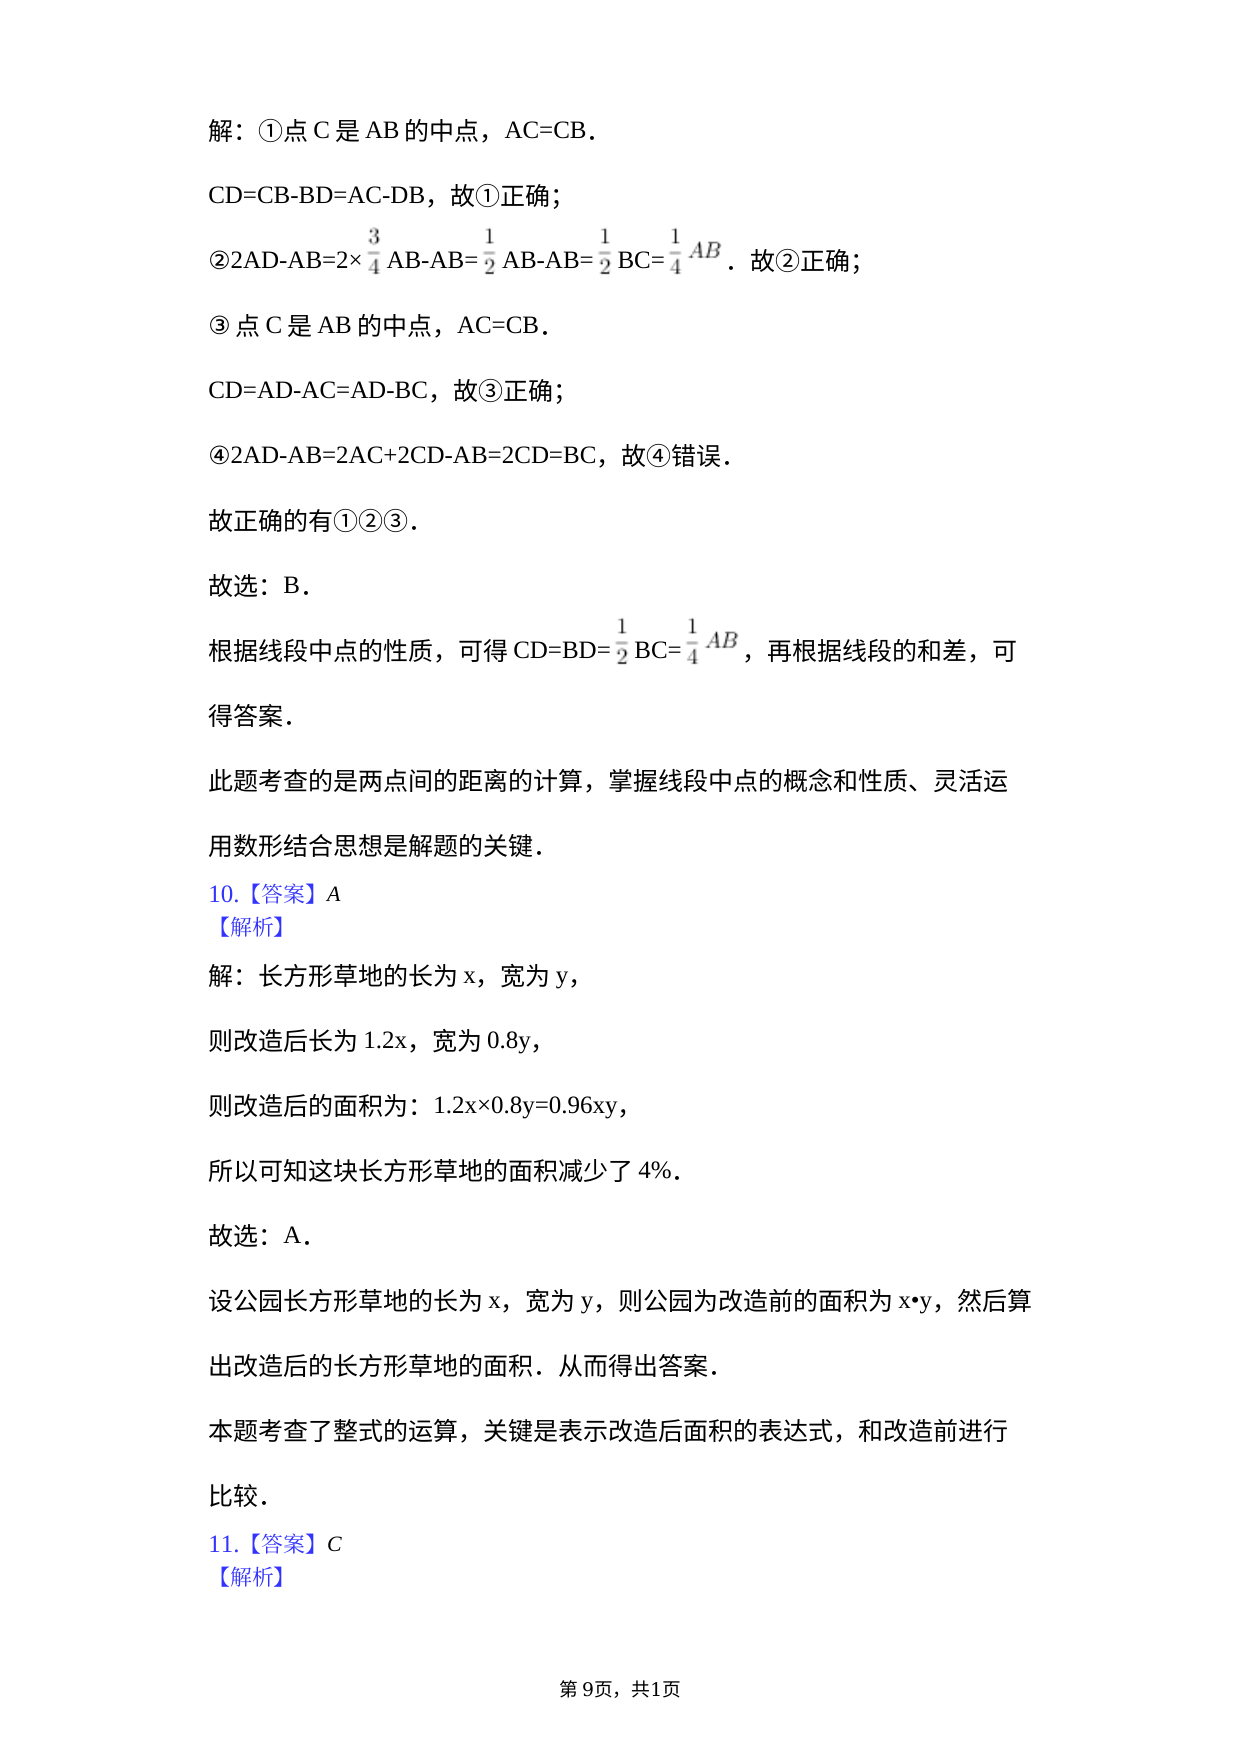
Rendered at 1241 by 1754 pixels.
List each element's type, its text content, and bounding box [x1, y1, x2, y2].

picture [664, 226, 726, 279]
text 解：①点C是AB的中点，AC=CB． CD=CB-BD=AC-DB，故①正确； ②2AD-AB=2×AB-AB=AB-AB=BC=．故②正确； ③点C是AB的中点，AC=CB． CD=AD-AC=AD-BC，故③正确； ④2AD-AB=2AC+2CD-AB=2CD=BC，故④错误． 故正确的有①②③． 故选：B． 根据线段中点的性质，可得CD=BD=BC=，再根据线段的和差，可得答案． 此题考查的是两点间的距离的计算，掌握线段中点的概念和性质、灵活运用数形结合思想是解题的关键． [208, 97, 1032, 877]
list 10.【答案】A 【解析】 [208, 877, 1032, 942]
list 11.【答案】C 【解析】 [208, 1527, 1032, 1592]
picture [362, 226, 387, 279]
picture [610, 616, 635, 669]
picture [593, 226, 618, 279]
picture [681, 616, 743, 669]
picture [478, 226, 502, 279]
text 解：长方形草地的长为x，宽为y， 则改造后长为1.2x，宽为0.8y， 则改造后的面积为：1.2x×0.8y=0.96xy， 所以可知这块长方形草地的面积减少了4%． 故选：A． 设公园长方形草地的长为x，宽为y，则公园为改造前的面积为x•y，然后算出改造后的长方形草地的面积．从而得出答案． 本题考查了整式的运算，关键是表示改造后面积的表达式，和改造前进行比较． [208, 942, 1032, 1527]
